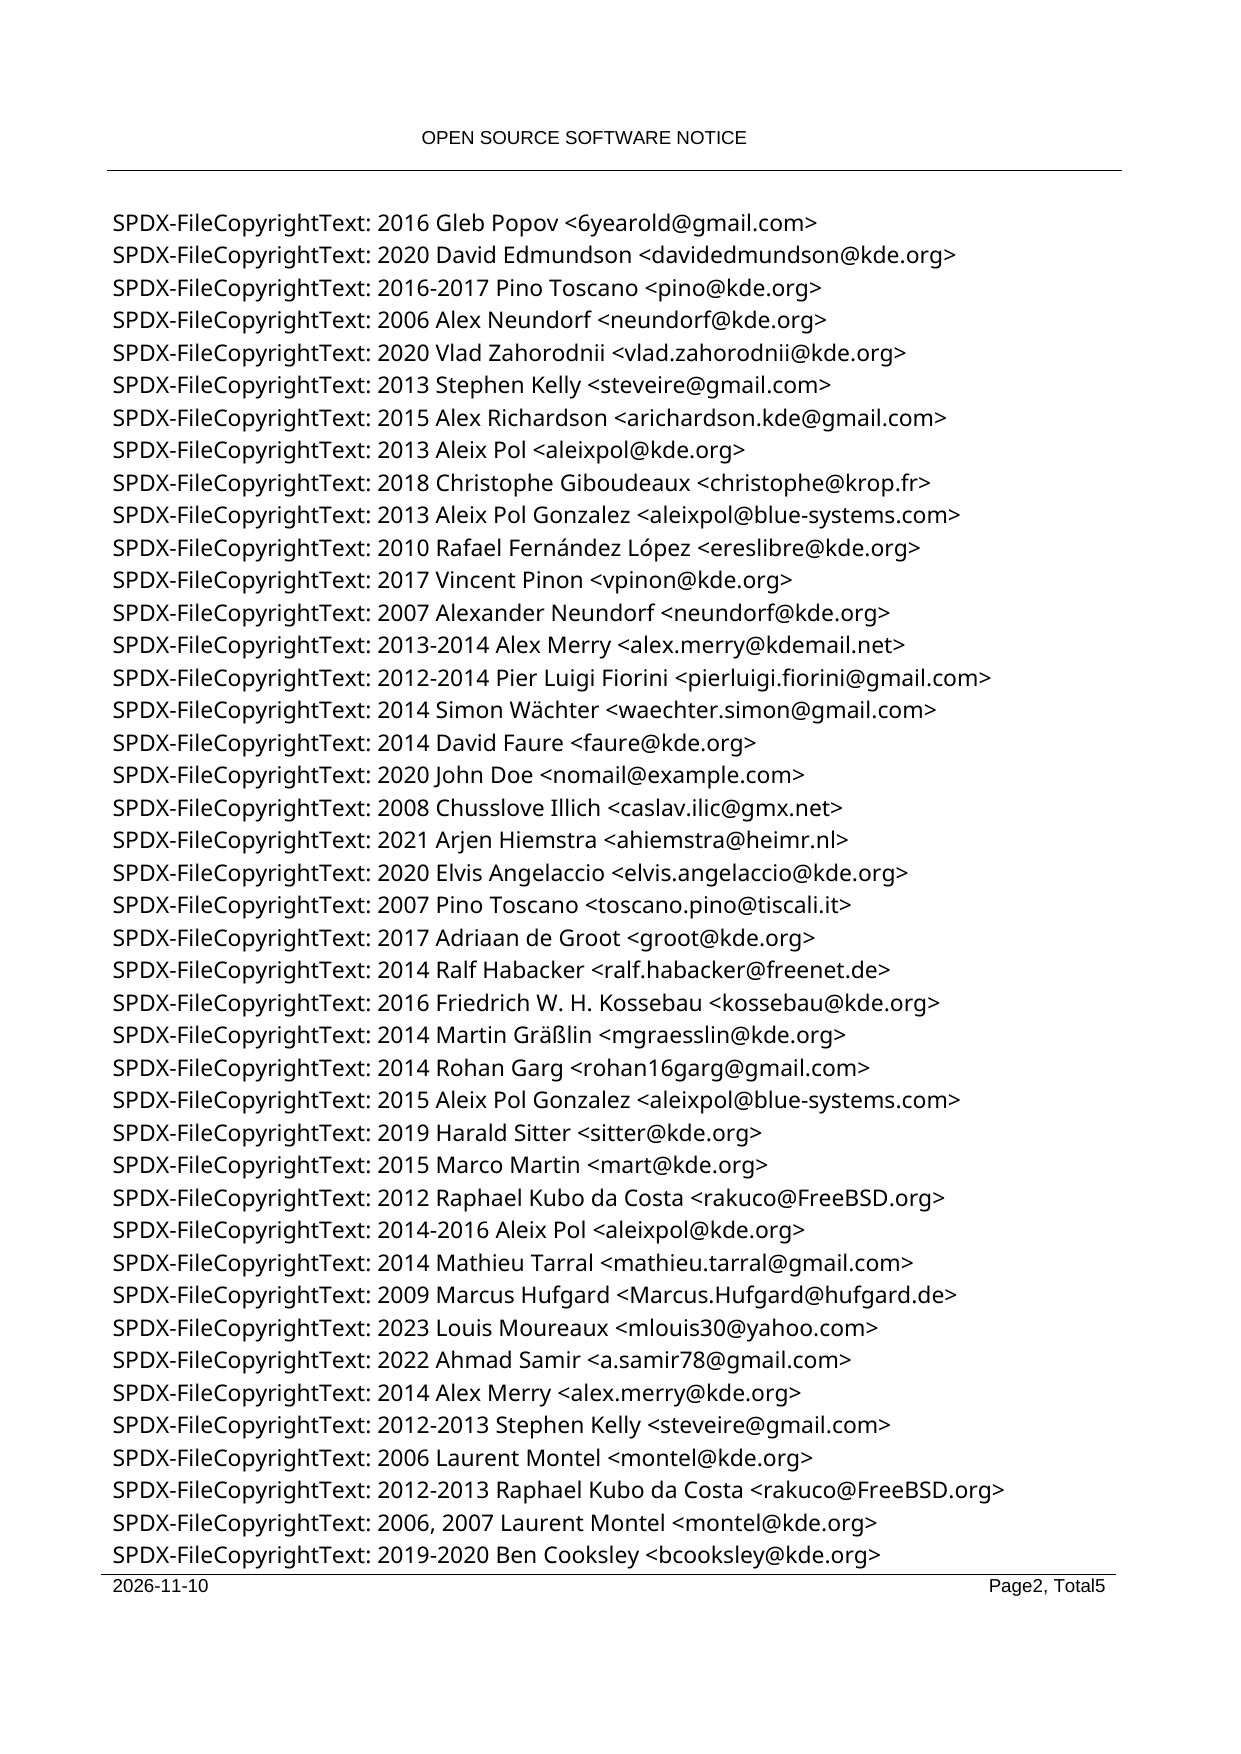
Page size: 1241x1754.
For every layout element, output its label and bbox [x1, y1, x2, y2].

text [112, 206, 1128, 1571]
